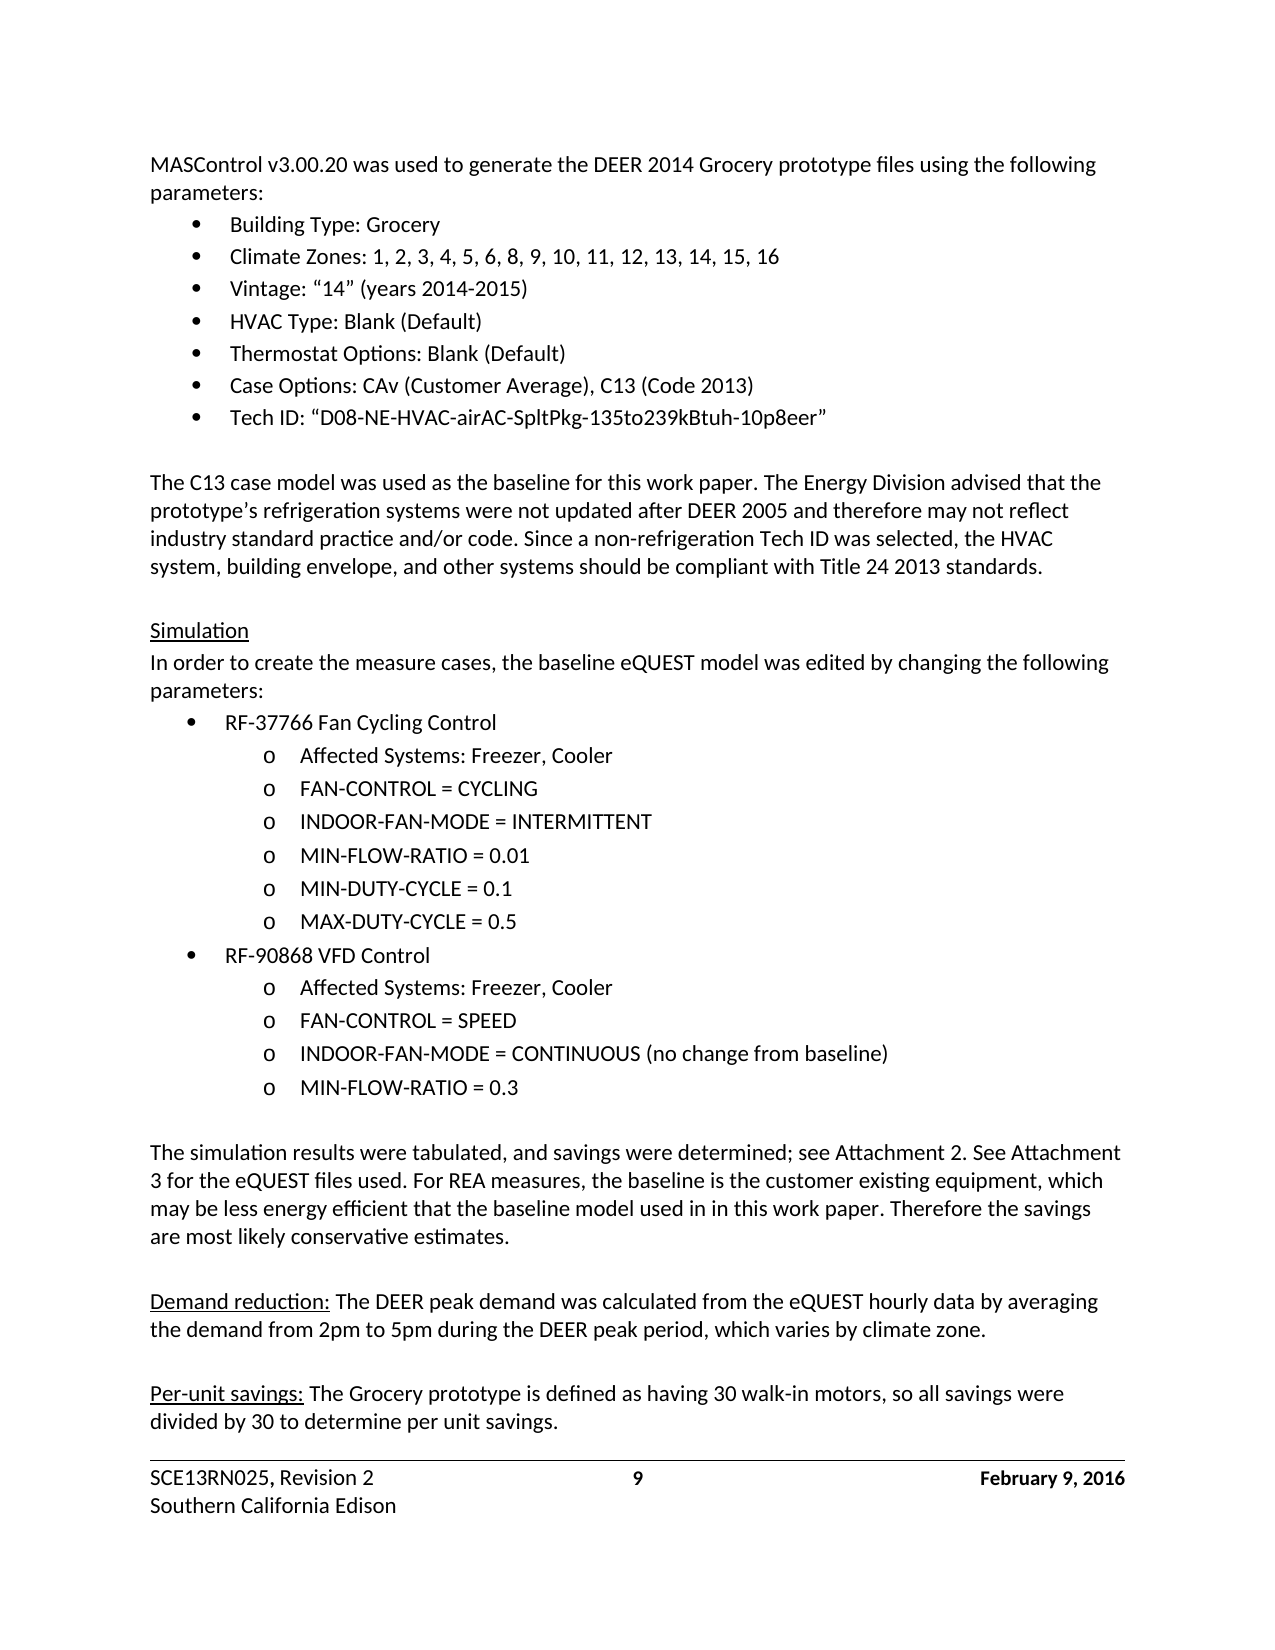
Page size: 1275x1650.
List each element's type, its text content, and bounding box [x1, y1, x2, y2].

list MIN-FLOW-RATIO = 0.01 [262, 841, 1125, 870]
list FAN-CONTROL = CYCLING [262, 774, 1125, 803]
list RF-37766 Fan Cycling Control [187, 708, 1125, 737]
list Affected Systems: Freezer, Cooler [262, 973, 1125, 1002]
list FAN-CONTROL = SPEED [262, 1006, 1125, 1035]
list HVAC Type: Blank (Default) [192, 307, 1125, 335]
list Building Type: Grocery [192, 210, 1125, 238]
text The C13 case model was used as the baseline for this work paper. The Energy Division advised that the prototype’s refrigeration systems were not updated after DEER 2005 and therefore may not reflect industry standard practice and/or code. Since a non-refrigeration Tech ID was selected, the HVAC system, building envelope, and other systems should be compliant with Title 24 2013 standards. [150, 468, 1125, 580]
text Demand reduction: The DEER peak demand was calculated from the eQUEST hourly data by averaging the demand from 2pm to 5pm during the DEER peak period, which varies by climate zone. [150, 1287, 1125, 1343]
list MAX-DUTY-CYCLE = 0.5 [262, 907, 1125, 937]
list Thermostat Options: Blank (Default) [192, 339, 1125, 367]
text MASControl v3.00.20 was used to generate the DEER 2014 Grocery prototype files using the following parameters: [150, 150, 1125, 206]
list MIN-FLOW-RATIO = 0.3 [262, 1073, 1125, 1102]
text Per-unit savings: The Grocery prototype is defined as having 30 walk-in motors, so all savings were divided by 30 to determine per unit savings. [150, 1379, 1125, 1435]
list INDOOR-FAN-MODE = CONTINUOUS (no change from baseline) [262, 1039, 1125, 1069]
list INDOOR-FAN-MODE = INTERMITTENT [262, 807, 1125, 837]
list Case Options: CAv (Customer Average), C13 (Code 2013) [192, 371, 1125, 399]
list Tech ID: “D08-NE-HVAC-airAC-SpltPkg-135to239kBtuh-10p8eer” [192, 403, 1125, 431]
list RF-90868 VFD Control [187, 941, 1125, 969]
list Climate Zones: 1, 2, 3, 4, 5, 6, 8, 9, 10, 11, 12, 13, 14, 15, 16 [192, 242, 1125, 270]
text In order to create the measure cases, the baseline eQUEST model was edited by changing the following parameters: [150, 648, 1125, 704]
text Simulation [150, 616, 1125, 644]
list Vintage: “14” (years 2014-2015) [192, 274, 1125, 303]
list MIN-DUTY-CYCLE = 0.1 [262, 874, 1125, 903]
list Affected Systems: Freezer, Cooler [262, 741, 1125, 770]
text The simulation results were tabulated, and savings were determined; see Attachment 2. See Attachment 3 for the eQUEST files used. For REA measures, the baseline is the customer existing equipment, which may be less energy efficient that the baseline model used in in this work paper. Therefore the savings are most likely conservative estimates. [150, 1138, 1125, 1251]
